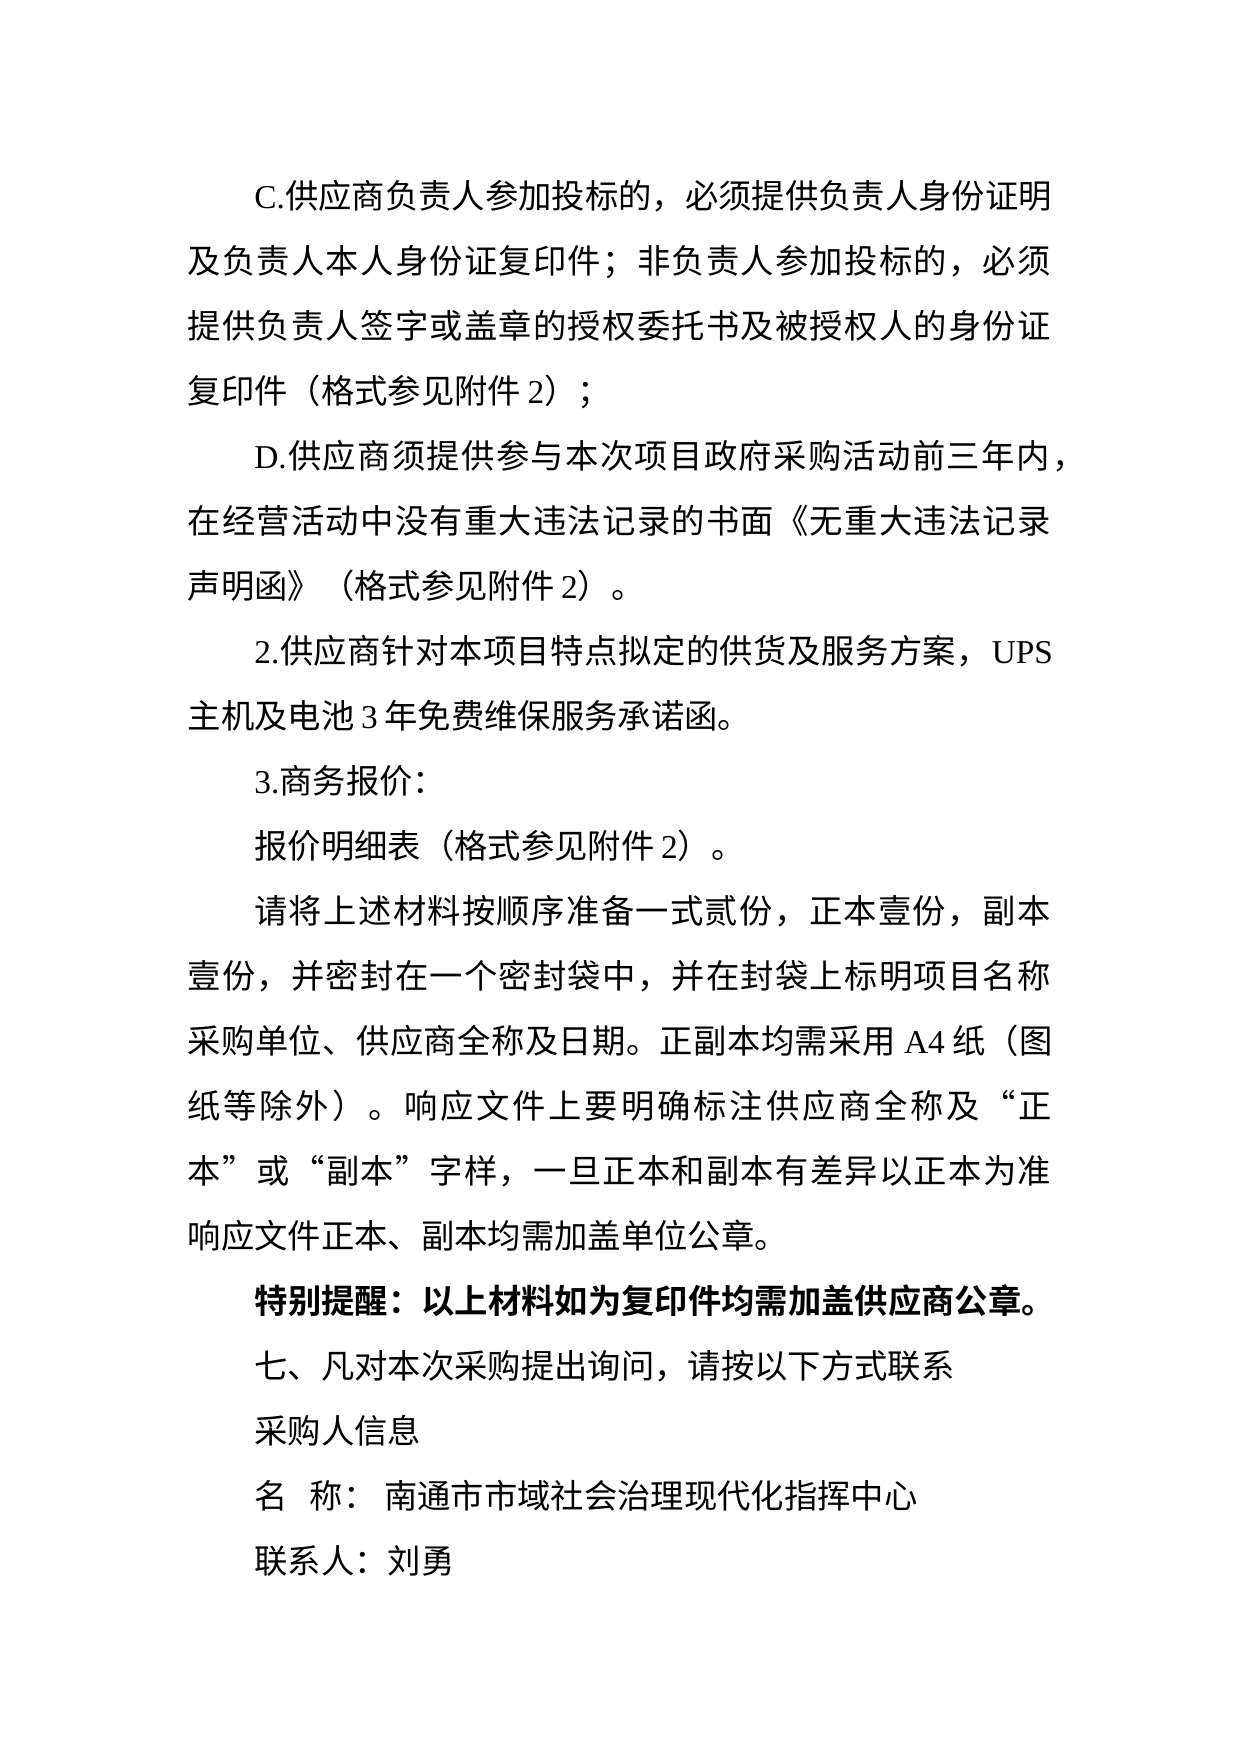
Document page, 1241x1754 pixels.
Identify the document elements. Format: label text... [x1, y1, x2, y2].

text 名 称： 南通市市域社会治理现代化指挥中心 [187, 1462, 1053, 1527]
text 报价明细表（格式参见附件2）。 [187, 812, 1053, 877]
text 采购人信息 [187, 1397, 1053, 1462]
text 2.供应商针对本项目特点拟定的供货及服务方案，UPS主机及电池3年免费维保服务承诺函。 [187, 617, 1053, 747]
text 七、凡对本次采购提出询问，请按以下方式联系 [187, 1332, 1053, 1397]
text C.供应商负责人参加投标的，必须提供负责人身份证明及负责人本人身份证复印件；非负责人参加投标的，必须提供负责人签字或盖章的授权委托书及被授权人的身份证复印件（格式参见附件2）； [187, 162, 1053, 422]
text 特别提醒：以上材料如为复印件均需加盖供应商公章。 [187, 1267, 1053, 1332]
text 3.商务报价： [187, 747, 1053, 812]
text 请将上述材料按顺序准备一式贰份，正本壹份，副本壹份，并密封在一个密封袋中，并在封袋上标明项目名称、采购单位、供应商全称及日期。正副本均需采用A4纸（图纸等除外）。响应文件上要明确标注供应商全称及“正本”或“副本”字样，一旦正本和副本有差异以正本为准。响应文件正本、副本均需加盖单位公章。 [187, 877, 1053, 1267]
text D.供应商须提供参与本次项目政府采购活动前三年内，在经营活动中没有重大违法记录的书面《无重大违法记录声明函》（格式参见附件2）。 [187, 422, 1053, 617]
text 联系人：刘勇 [187, 1527, 1053, 1592]
